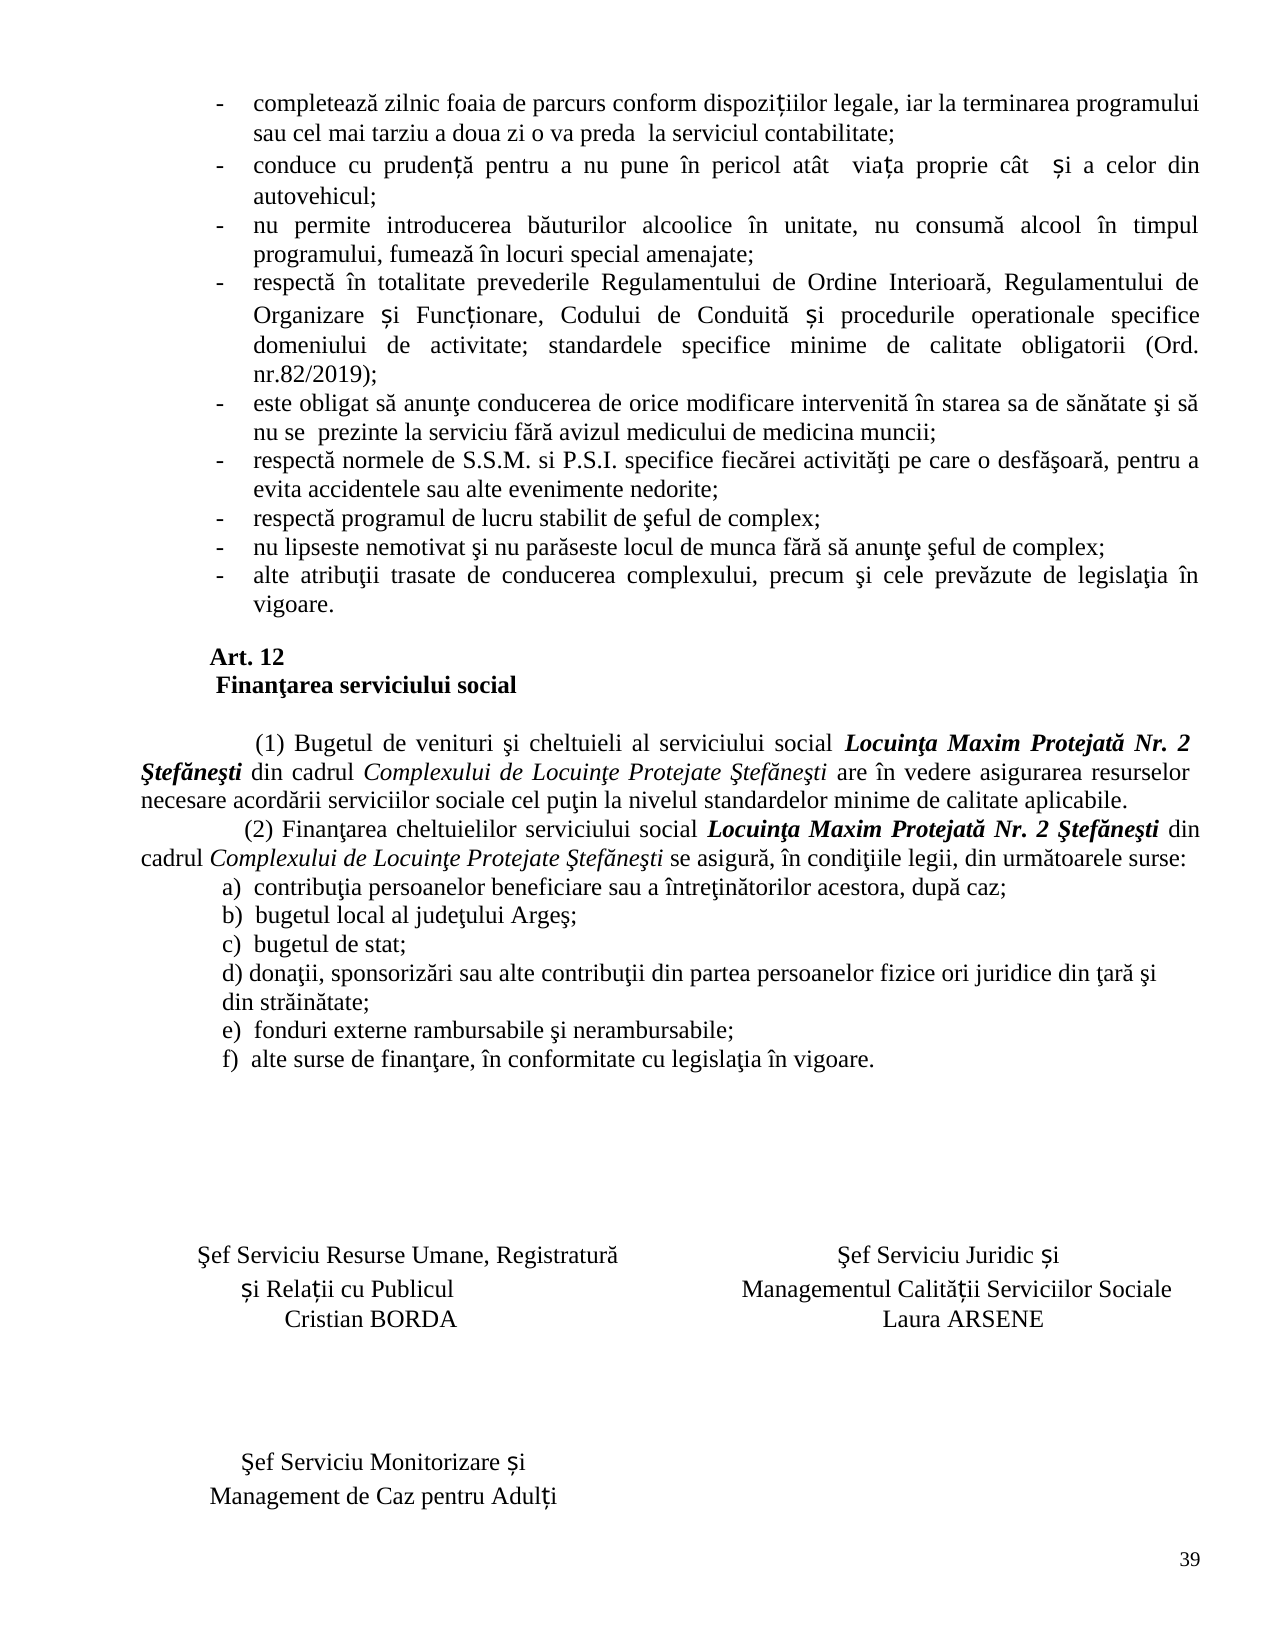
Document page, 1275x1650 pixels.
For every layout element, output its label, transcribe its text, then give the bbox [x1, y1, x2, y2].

list nu permite introducerea băuturilor alcoolice în unitate, nu consumă alcool în timpul programului, fumează în locuri special amenajate; [216, 210, 1200, 267]
text Management de Caz pentru Adulți [178, 1477, 1200, 1512]
list completează zilnic foaia de parcurs conform dispozițiilor legale, iar la terminarea programului sau cel mai tarziu a doua zi o va preda la serviciul contabilitate; [216, 84, 1200, 147]
text Art. 12 [141, 642, 1191, 671]
text Finanţarea serviciului social [141, 671, 1191, 699]
list respectă programul de lucru stabilit de şeful de complex; [216, 503, 1200, 532]
list respectă în totalitate prevederile Regulamentului de Ordine Interioară, Regulamentului de Organizare și Funcționare, Codului de Conduită și procedurile operationale specifice domeniului de activitate; standardele specifice minime de calitate obligatorii (Ord. nr.82/2019); [216, 267, 1200, 388]
list alte atribuţii trasate de conducerea complexului, precum şi cele prevăzute de legislaţia în vigoare. [216, 560, 1200, 618]
text a) contribuţia persoanelor beneficiare sau a întreţinătorilor acestora, după caz; [141, 872, 1200, 901]
text c) bugetul de stat; [141, 929, 1200, 958]
list nu lipseste nemotivat şi nu parăseste locul de munca fără să anunţe şeful de complex; [216, 532, 1200, 560]
list respectă normele de S.S.M. si P.S.I. specifice fiecărei activităţi pe care o desfăşoară, pentru a evita accidentele sau alte evenimente nedorite; [216, 445, 1200, 503]
text (1) Bugetul de venituri şi cheltuieli al serviciului social Locuinţa Maxim Protejată Nr. 2 Ştefăneşti din cadrul Complexului de Locuinţe Protejate Ştefăneşti are în vedere asigurarea resurselor necesare acordării serviciilor sociale cel puţin la nivelul standardelor minime de calitate aplicabile. [141, 728, 1191, 814]
text f) alte surse de finanţare, în conformitate cu legislaţia în vigoare. [141, 1044, 1200, 1073]
list este obligat să anunţe conducerea de orice modificare intervenită în starea sa de sănătate şi să nu se prezinte la serviciu fără avizul medicului de medicina muncii; [216, 388, 1200, 445]
text d) donaţii, sponsorizări sau alte contribuţii din partea persoanelor fizice ori juridice din ţară şi [141, 958, 1200, 987]
text (2) Finanţarea cheltuielilor serviciului social Locuinţa Maxim Protejată Nr. 2 Ştefăneşti din cadrul Complexului de Locuinţe Protejate Ştefăneşti se asigură, în condiţiile legii, din următoarele surse: [141, 814, 1200, 872]
text Şef Serviciu Resurse Umane, Registratură Şef Serviciu Juridic și [178, 1236, 1200, 1270]
text Şef Serviciu Monitorizare și [178, 1443, 1200, 1477]
text și Relații cu Publicul Managementul Calității Serviciilor Sociale [178, 1270, 1200, 1304]
text b) bugetul local al judeţului Argeş; [141, 901, 1200, 929]
text Cristian BORDA Laura ARSENE [178, 1304, 1200, 1333]
text din străinătate; [141, 987, 1200, 1016]
list conduce cu prudență pentru a nu pune în pericol atât viața proprie cât și a celor din autovehicul; [216, 147, 1200, 210]
text e) fonduri externe rambursabile şi nerambursabile; [141, 1016, 1200, 1044]
